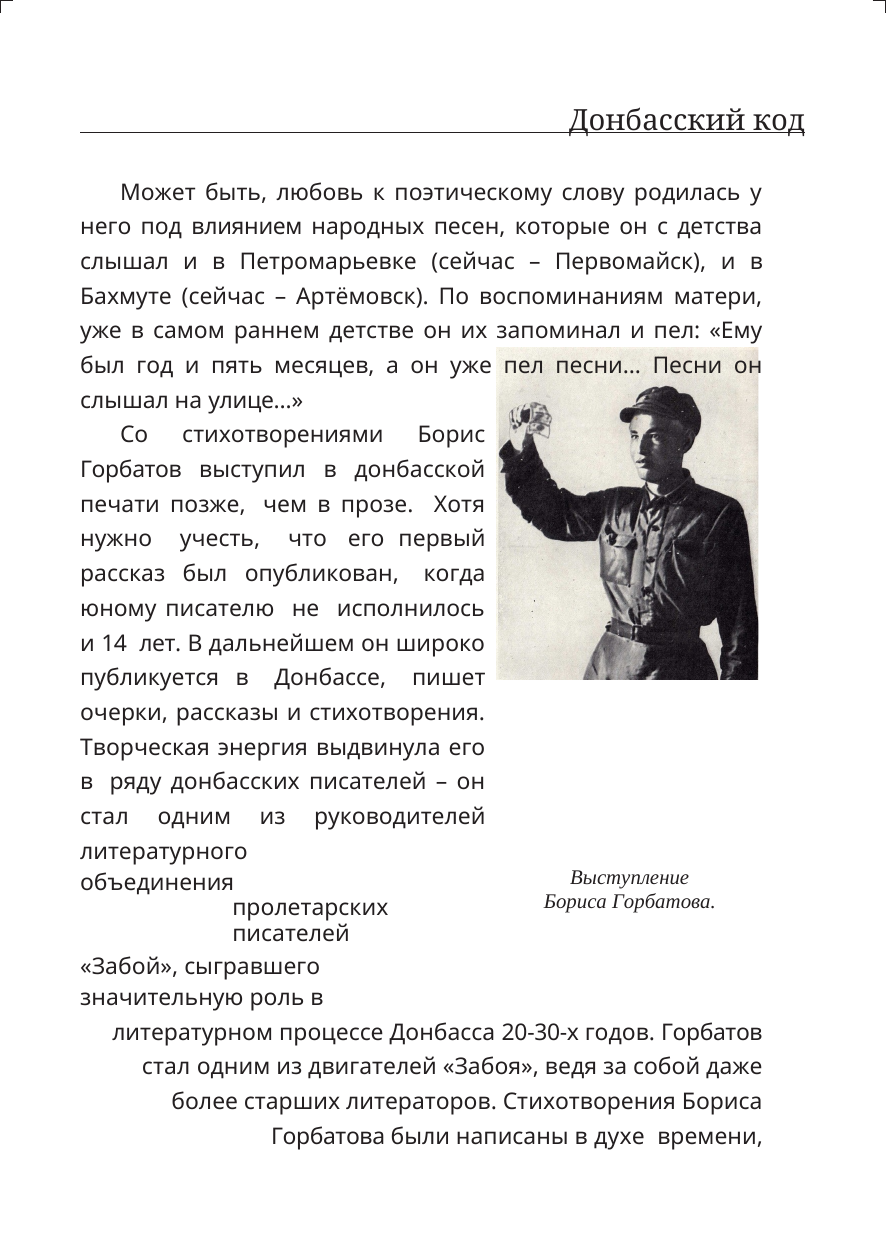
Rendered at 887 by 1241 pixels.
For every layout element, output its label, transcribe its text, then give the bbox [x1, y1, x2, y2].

text литературном процессе Донбасса 20-30-х годов. Горбатов стал одним из двигателей «Забоя», ведя за собой даже более старших литераторов. Стихотворения Бориса Горбатова были написаны в духе времени, [72, 1016, 763, 1151]
picture [496, 415, 759, 680]
text Выступление [541, 869, 718, 888]
text Со стихотворениями Борис Горбатов выступил в донбасской печати позже, чем в прозе. Хотя нужно учесть, что его первый рассказ был опубликован, когда юному писателю не исполнилось и 14 лет. В дальнейшем он широко публикуется в Донбассе, пишет очерки, рассказы и стихотворения. Творческая энергия выдвинула его в ряду донбасских писателей – он стал одним из руководителей литературного [80, 418, 485, 866]
text Бориса Горбатова. [541, 889, 718, 913]
text Может быть, любовь к поэтическому слову родилась у него под влиянием народных песен, которые он с детства слышал и в Петромарьевке (сейчас – Первомайск), и в Бахмуте (сейчас – Артёмовск). По воспоминаниям матери, уже в самом раннем детстве он их запоминал и пел: «Ему был год и пять месяцев, а он уже пел песни… Песни он слышал на улице…» [80, 176, 763, 415]
text объединения пролетарских писателей [80, 869, 489, 947]
text «Забой», сыгравшего значительную роль в [80, 950, 489, 1012]
subtitle Донбасский код [80, 99, 820, 138]
